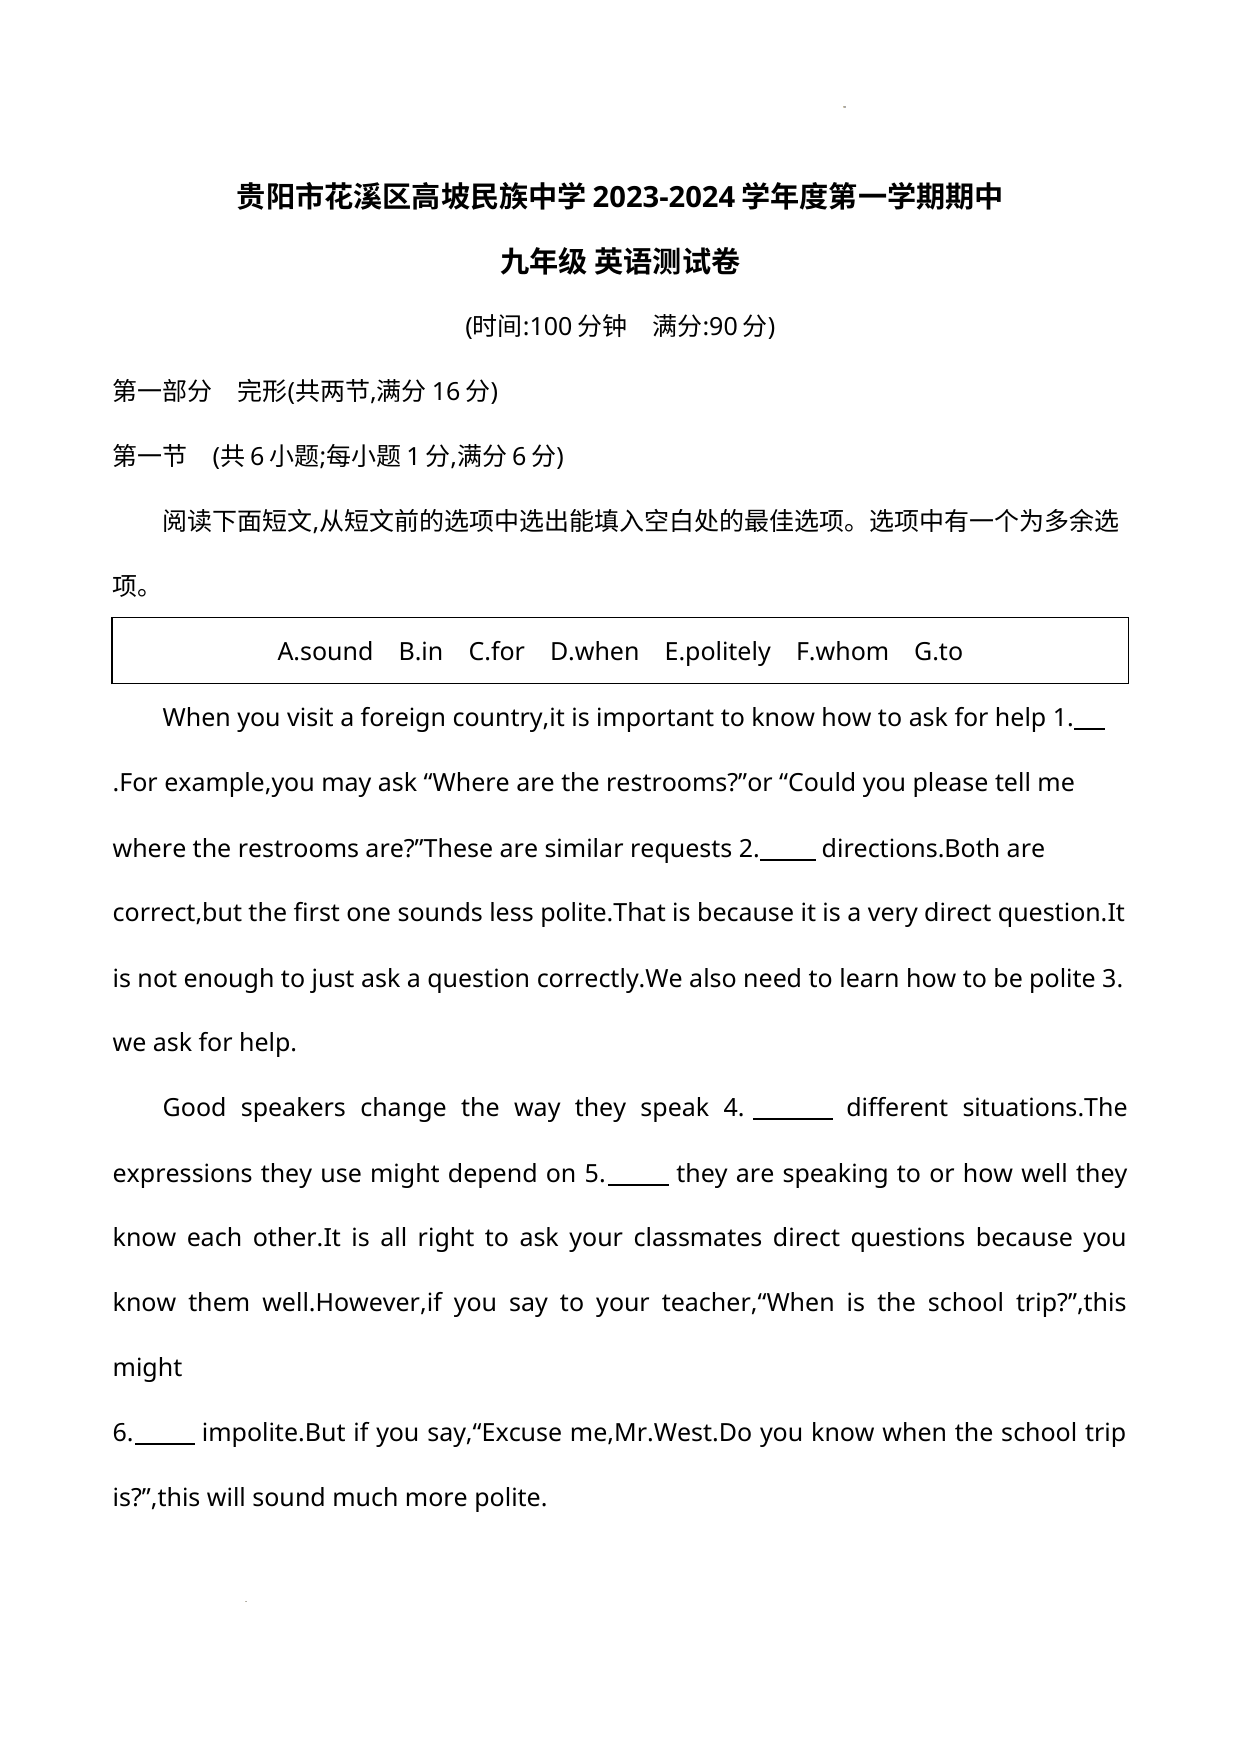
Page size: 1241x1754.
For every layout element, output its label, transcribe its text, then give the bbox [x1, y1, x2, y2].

text A.sound B.in C.for D.when E.politely F.whom G.to [113, 618, 1128, 683]
text 6. impolite.But if you say,“Excuse me,Mr.West.Do you know when the school trip is?”,this will sound much more polite. [112, 1399, 1128, 1529]
text Good speakers change the way they speak 4. different situations.The expressions they use might depend on 5. they are speaking to or how well they know each other.It is all right to ask your classmates direct questions because you know them well.However,if you say to your teacher,“When is the school trip?”,this might [112, 1074, 1128, 1399]
text 贵阳市花溪区高坡民族中学2023-2024学年度第一学期期中 [112, 162, 1128, 227]
text (时间:100分钟 满分:90分) [112, 292, 1128, 357]
text 九年级 英语测试卷 [112, 227, 1128, 292]
text When you visit a foreign country,it is important to know how to ask for help 1. .For example,you may ask “Where are the restrooms?”or “Could you please tell me where the restrooms are?”These are similar requests 2. directions.Both are correct,but the first one sounds less polite.That is because it is a very direct question.It is not enough to just ask a question correctly.We also need to learn how to be polite 3. we ask for help. [112, 684, 1128, 1074]
text 阅读下面短文,从短文前的选项中选出能填入空白处的最佳选项。选项中有一个为多余选项。 [112, 487, 1128, 617]
text 第一部分 完形(共两节,满分16分) [112, 357, 1128, 422]
text 第一节 (共6小题;每小题1分,满分6分) [112, 422, 1128, 487]
